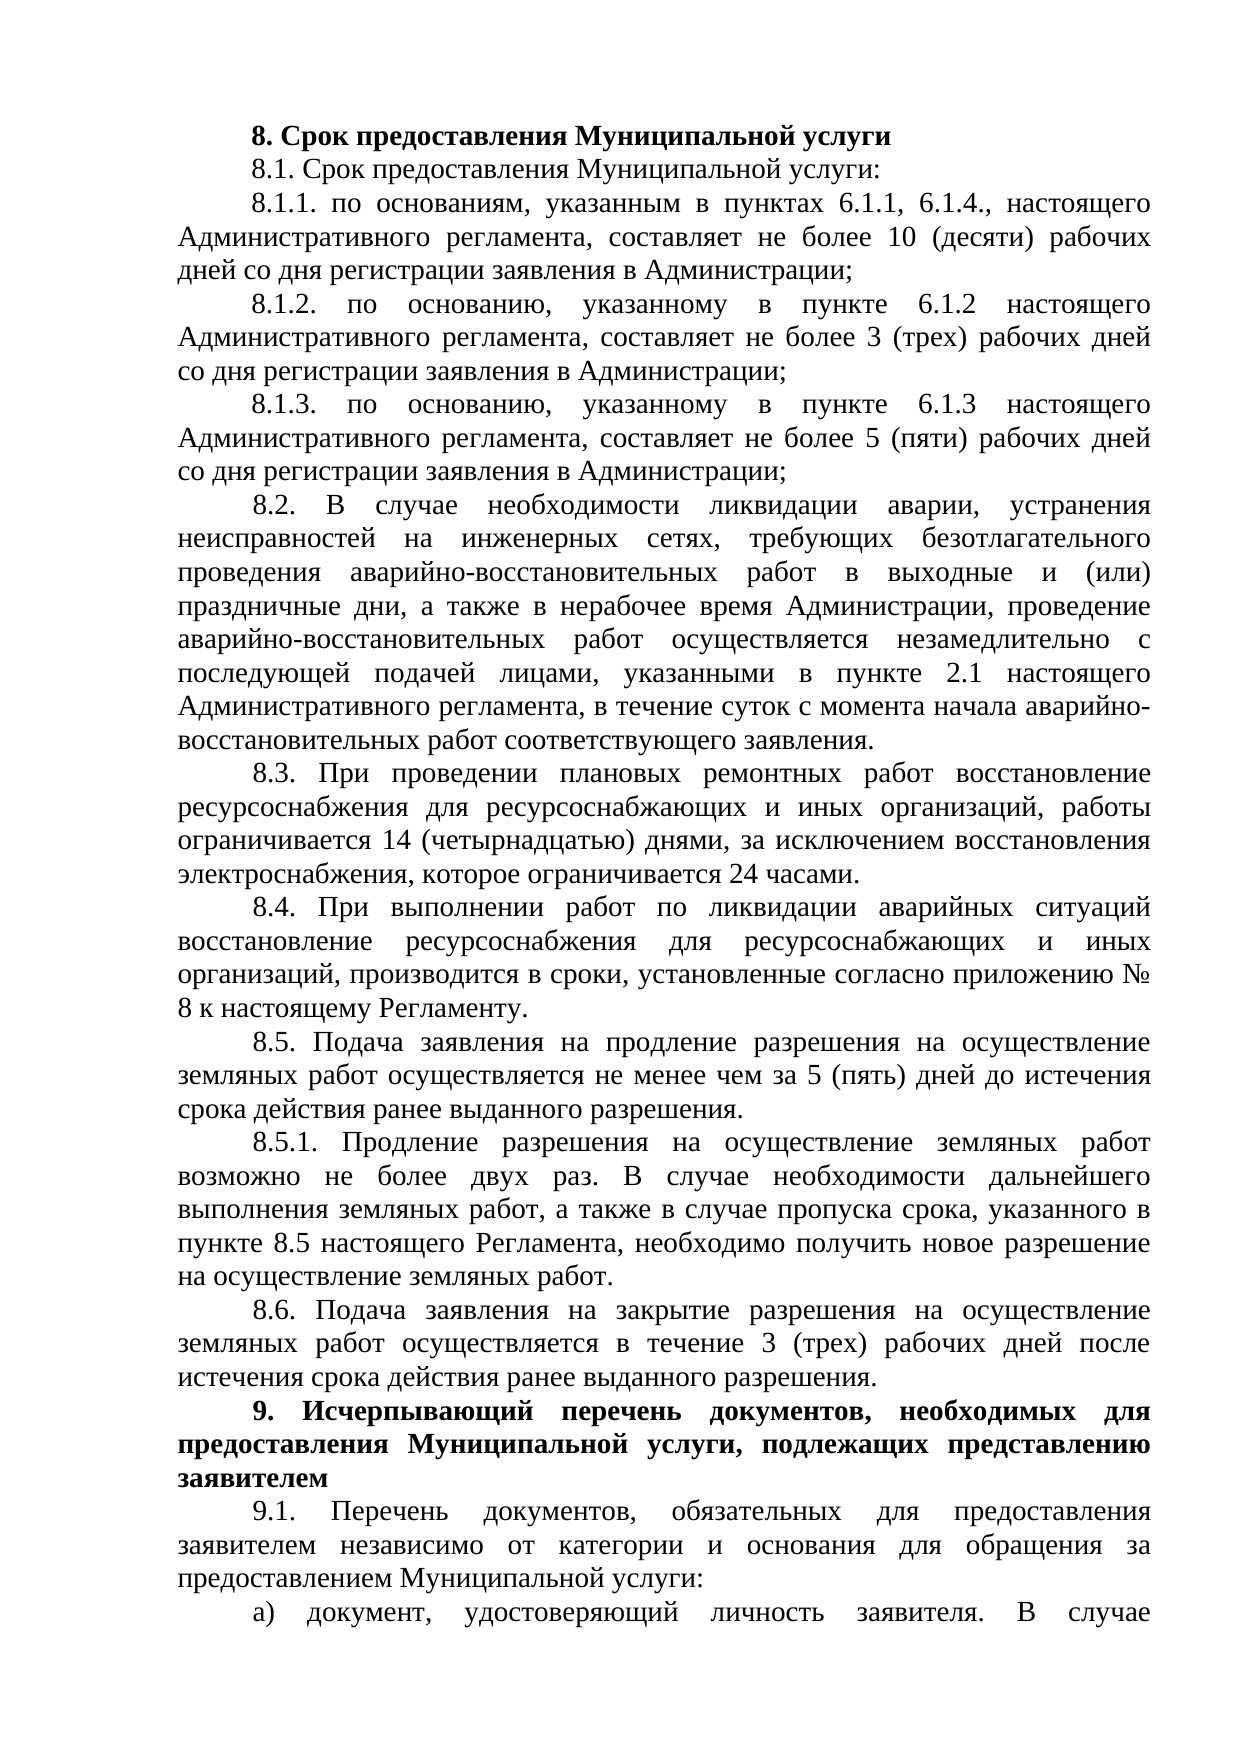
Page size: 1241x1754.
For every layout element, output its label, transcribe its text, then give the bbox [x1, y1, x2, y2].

text 8. Срок предоставления Муниципальной услуги [177, 118, 1152, 152]
text 8.3. При проведении плановых ремонтных работ восстановление ресурсоснабжения для ресурсоснабжающих и иных организаций, работы ограничивается 14 (четырнадцатью) днями, за исключением восстановления электроснабжения, которое ограничивается 24 часами. [177, 755, 1152, 889]
text 8.1. Срок предоставления Муниципальной услуги: [177, 152, 1152, 185]
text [177, 1594, 1152, 1627]
text 8.4. При выполнении работ по ликвидации аварийных ситуаций восстановление ресурсоснабжения для ресурсоснабжающих и иных организаций, производится в сроки, установленные согласно приложению № 8 к настоящему Регламенту. [177, 889, 1152, 1024]
text 8.2. В случае необходимости ликвидации аварии, устранения неисправностей на инженерных сетях, требующих безотлагательного проведения аварийно-восстановительных работ в выходные и (или) праздничные дни, а также в нерабочее время Администрации, проведение аварийно-восстановительных работ осуществляется незамедлительно с последующей подачей лицами, указанными в пункте 2.1 настоящего Административного регламента, в течение суток с момента начала аварийно-восстановительных работ соответствующего заявления. [177, 487, 1152, 755]
text 8.1.3. по основанию, указанному в пункте 6.1.3 настоящего Административного регламента, составляет не более 5 (пяти) рабочих дней со дня регистрации заявления в Администрации; [177, 386, 1152, 487]
text 8.1.2. по основанию, указанному в пункте 6.1.2 настоящего Административного регламента, составляет не более 3 (трех) рабочих дней со дня регистрации заявления в Администрации; [177, 286, 1152, 386]
text 8.5. Подача заявления на продление разрешения на осуществление земляных работ осуществляется не менее чем за 5 (пять) дней до истечения срока действия ранее выданного разрешения. [177, 1024, 1152, 1124]
text 8.5.1. Продление разрешения на осуществление земляных работ возможно не более двух раз. В случае необходимости дальнейшего выполнения земляных работ, а также в случае пропуска срока, указанного в пункте 8.5 настоящего Регламента, необходимо получить новое разрешение на осуществление земляных работ. [177, 1124, 1152, 1292]
text 8.1.1. по основаниям, указанным в пунктах 6.1.1, 6.1.4., настоящего Административного регламента, составляет не более 10 (десяти) рабочих дней со дня регистрации заявления в Администрации; [177, 185, 1152, 286]
text 9. Исчерпывающий перечень документов, необходимых для предоставления Муниципальной услуги, подлежащих представлению заявителем [177, 1393, 1152, 1493]
text 8.6. Подача заявления на закрытие разрешения на осуществление земляных работ осуществляется в течение 3 (трех) рабочих дней после истечения срока действия ранее выданного разрешения. [177, 1292, 1152, 1393]
text 9.1. Перечень документов, обязательных для предоставления заявителем независимо от категории и основания для обращения за предоставлением Муниципальной услуги: [177, 1493, 1152, 1594]
